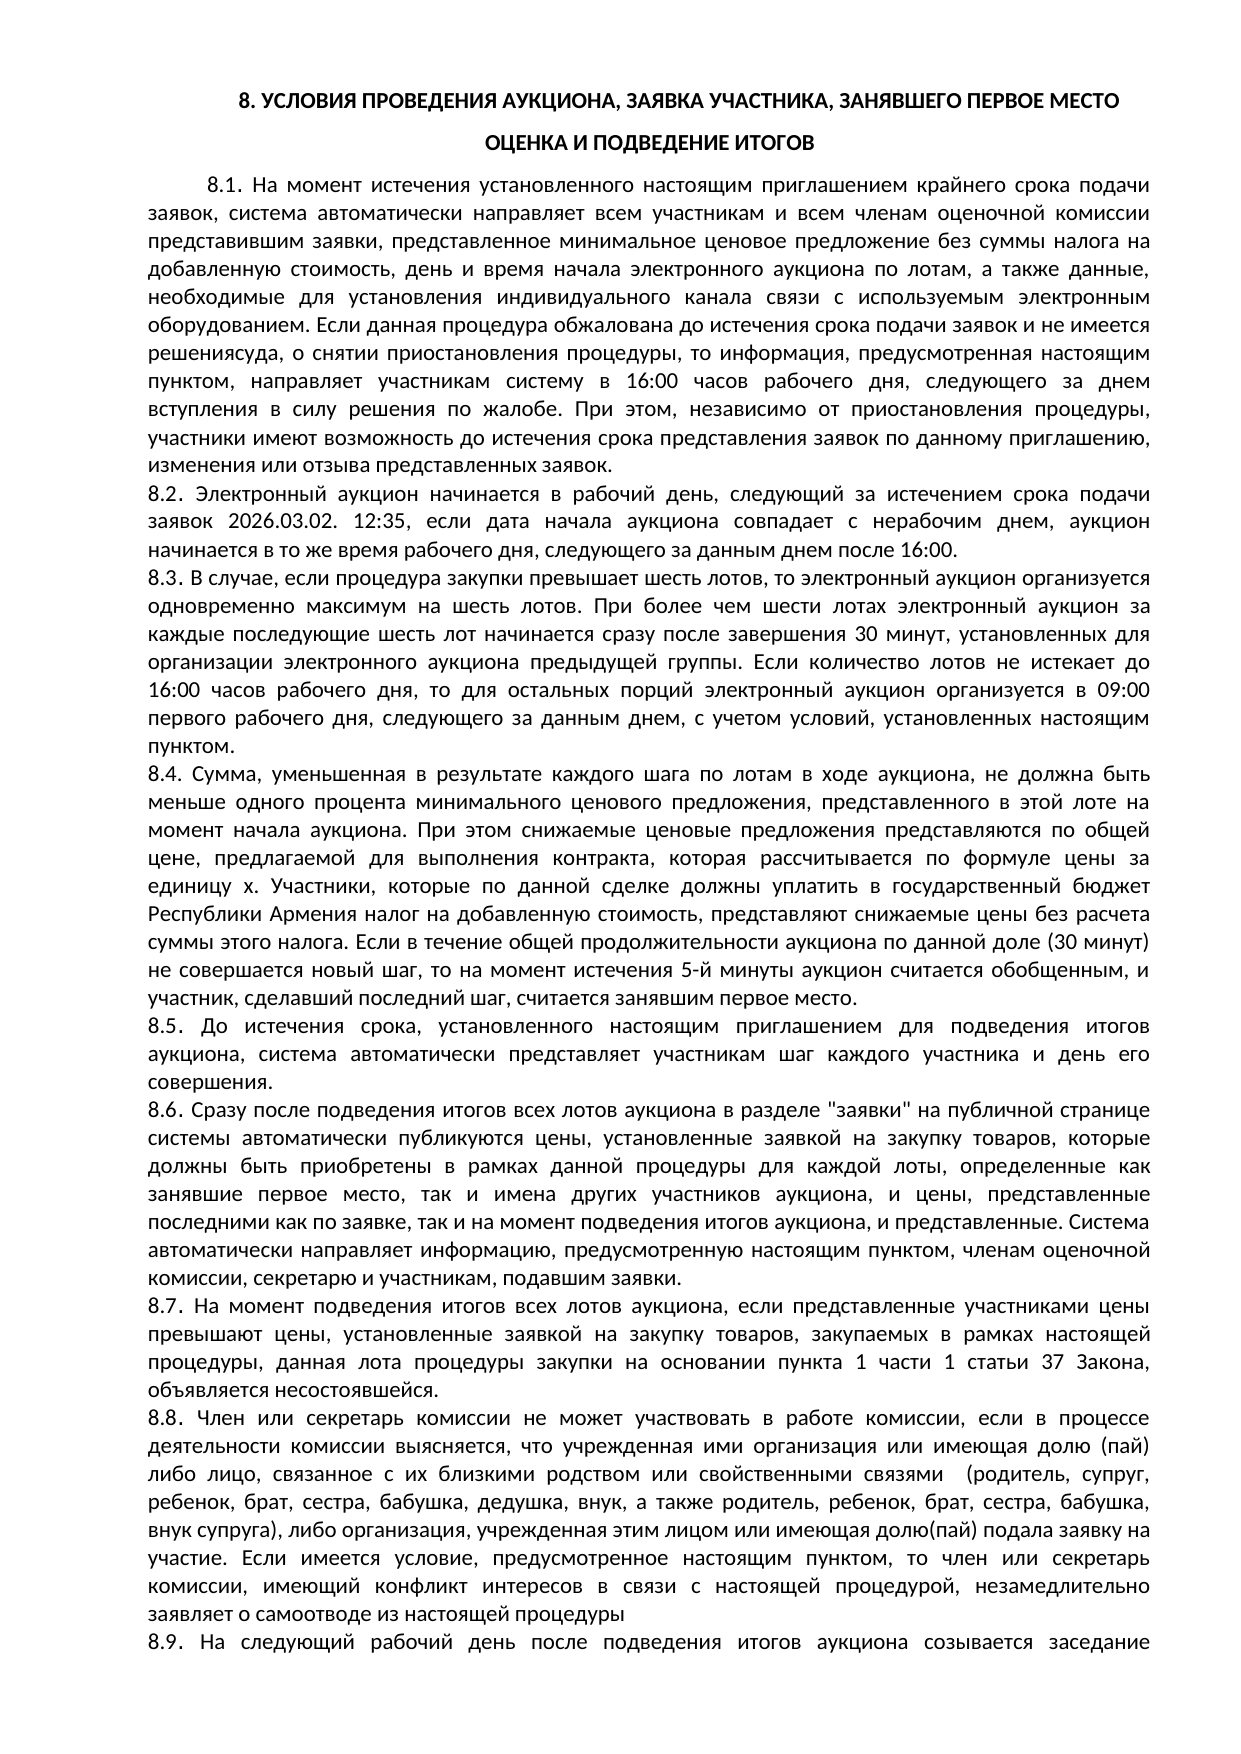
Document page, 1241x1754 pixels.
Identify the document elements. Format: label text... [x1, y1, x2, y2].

text 8.1․ На момент истечения установленного настоящим приглашением крайнего срока подачи заявок, система автоматически направляет всем участникам и всем членам оценочной комиссии представившим заявки, представленное минимальное ценовое предложение без суммы налога на добавленную стоимость, день и время начала электронного аукциона по лотам, а также данные, необходимые для установления индивидуального канала связи с используемым электронным оборудованием. Если данная процедура обжалована до истечения срока подачи заявок и не имеется решениясуда, о снятии приостановления процедуры, то информация, предусмотренная настоящим пунктом, направляет участникам систему в 16:00 часов рабочего дня, следующего за днем вступления в силу решения по жалобе. При этом, независимо от приостановления процедуры, участники имеют возможность до истечения срока представления заявок по данному приглашению, изменения или отзыва представленных заявок. [148, 170, 1152, 479]
text 8.6․ Сразу после подведения итогов всех лотов аукциона в разделе "заявки" на публичной странице системы автоматически публикуются цены, установленные заявкой на закупку товаров, которые должны быть приобретены в рамках данной процедуры для каждой лоты, определенные как занявшие первое место, так и имена других участников аукциона, и цены, представленные последними как по заявке, так и на момент подведения итогов аукциона, и представленные. Система автоматически направляет информацию, предусмотренную настоящим пунктом, членам оценочной комиссии, секретарю и участникам, подавшим заявки. [148, 1095, 1152, 1291]
text 8. УСЛОВИЯ ПРОВЕДЕНИЯ АУКЦИОНА, ЗАЯВКА УЧАСТНИКА, ЗАНЯВШЕГО ПЕРВОЕ МЕСТО ОЦЕНКА И ПОДВЕДЕНИЕ ИТОГОВ [148, 86, 1152, 156]
text 8.8․ Член или секретарь комиссии не может участвовать в работе комиссии, если в процессе деятельности комиссии выясняется, что учрежденная ими организация или имеющая долю (пай) либо лицо, связанное с их близкими родством или свойственными связями (родитель, супруг, ребенок, брат, сестра, бабушка, дедушка, внук, а также родитель, ребенок, брат, сестра, бабушка, внук супруга), либо организация, учрежденная этим лицом или имеющая долю(пай) подала заявку на участие. Если имеется условие, предусмотренное настоящим пунктом, то член или секретарь комиссии, имеющий конфликт интересов в связи с настоящей процедурой, незамедлительно заявляет о самоотводе из настоящей процедуры [148, 1403, 1152, 1627]
text 8.7․ На момент подведения итогов всех лотов аукциона, если представленные участниками цены превышают цены, установленные заявкой на закупку товаров, закупаемых в рамках настоящей процедуры, данная лота процедуры закупки на основании пункта 1 части 1 статьи 37 Закона, объявляется несостоявшейся. [148, 1291, 1152, 1403]
text 8.2․ Электронный аукцион начинается в рабочий день, следующий за истечением срока подачи заявок 2026.03.02. 12:35 , если дата начала аукциона совпадает с нерабочим днем, аукцион начинается в то же время рабочего дня, следующего за данным днем после 16:00. [148, 479, 1152, 563]
text 8.3․ В случае, если процедура закупки превышает шесть лотов, то электронный аукцион организуется одновременно максимум на шесть лотов. При более чем шести лотах электронный аукцион за каждые последующие шесть лот начинается сразу после завершения 30 минут, установленных для организации электронного аукциона предыдущей группы. Если количество лотов не истекает до 16:00 часов рабочего дня, то для остальных порций электронный аукцион организуется в 09:00 первого рабочего дня, следующего за данным днем, с учетом условий, установленных настоящим пунктом. [148, 563, 1152, 759]
text 8.4. Сумма, уменьшенная в результате каждого шага по лотам в ходе аукциона, не должна быть меньше одного процента минимального ценового предложения, представленного в этой лоте на момент начала аукциона. При этом снижаемые ценовые предложения представляются по общей цене, предлагаемой для выполнения контракта, которая рассчитывается по формуле цены за единицу x. Участники, которые по данной сделке должны уплатить в государственный бюджет Республики Армения налог на добавленную стоимость, представляют снижаемые цены без расчета суммы этого налога. Если в течение общей продолжительности аукциона по данной доле (30 минут) не совершается новый шаг, то на момент истечения 5-й минуты аукцион считается обобщенным, и участник, сделавший последний шаг, считается занявшим первое место. [148, 759, 1152, 1011]
text 8.5․ До истечения срока, установленного настоящим приглашением для подведения итогов аукциона, система автоматически представляет участникам шаг каждого участника и день его совершения. [148, 1011, 1152, 1095]
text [148, 1627, 1152, 1656]
